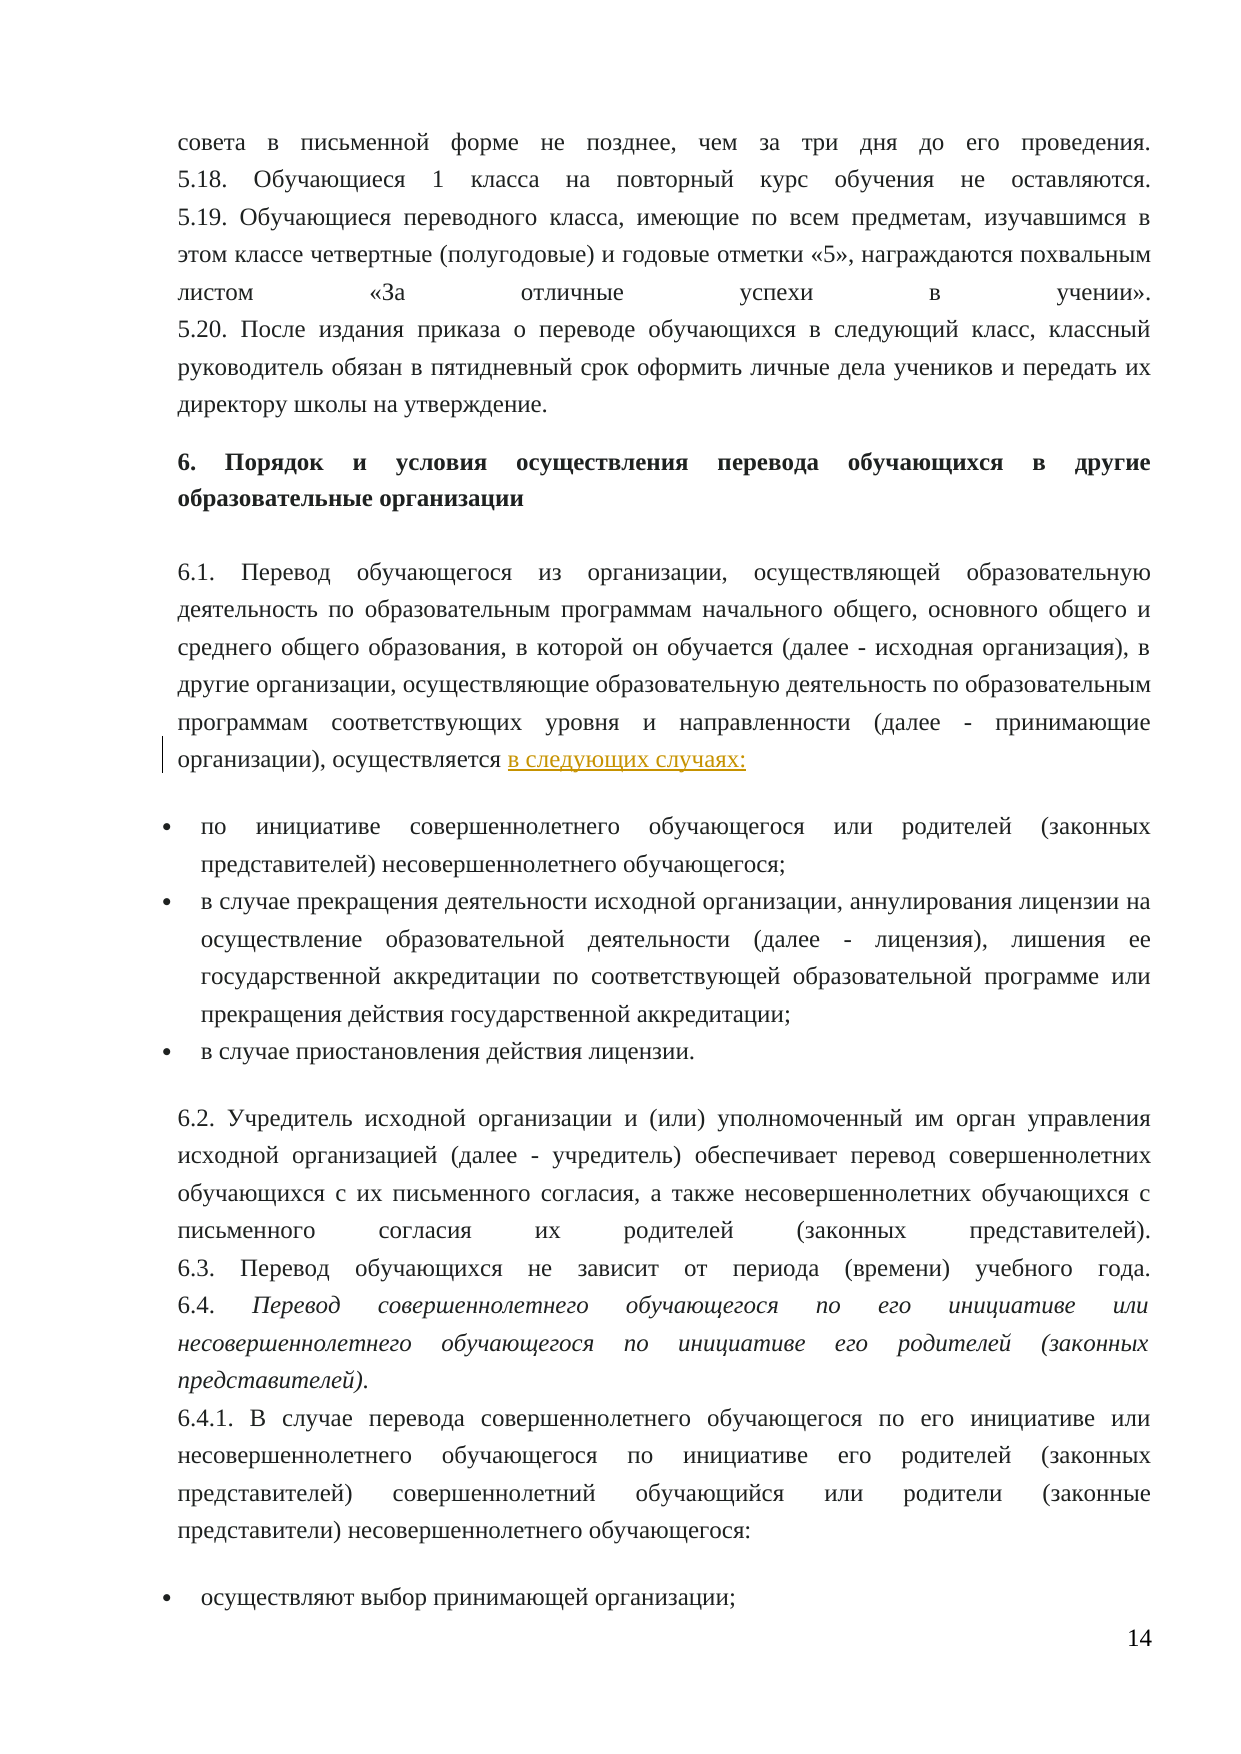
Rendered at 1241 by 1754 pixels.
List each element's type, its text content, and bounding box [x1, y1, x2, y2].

list осуществляют выбор принимающей организации; [163, 1573, 1152, 1611]
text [177, 118, 1152, 418]
list по инициативе совершеннолетнего обучающегося или родителей (законных представителей) несовершеннолетнего обучающегося; [163, 802, 1152, 877]
text 6.2. Учредитель исходной организации и (или) уполномоченный им орган управления исходной организацией (далее - учредитель) обеспечивает перевод совершеннолетних обучающихся с их письменного согласия, а также несовершеннолетних обучающихся с письменного согласия их родителей (законных представителей). 6.3. Перевод обучающихся не зависит от периода (времени) учебного года. 6.4. Перевод совершеннолетнего обучающегося по его инициативе или несовершеннолетнего обучающегося по инициативе его родителей (законных представителей). 6.4.1. В случае перевода совершеннолетнего обучающегося по его инициативе или несовершеннолетнего обучающегося по инициативе его родителей (законных представителей) совершеннолетний обучающийся или родители (законные представители) несовершеннолетнего обучающегося: [177, 1094, 1152, 1544]
text 6.1. Перевод обучающегося из организации, осуществляющей образовательную деятельность по образовательным программам начального общего, основного общего и среднего общего образования, в которой он обучается (далее - исходная организация), в другие организации, осуществляющие образовательную деятельность по образовательным программам соответствующих уровня и направленности (далее - принимающие организации), осуществляется [177, 548, 1152, 773]
list в случае прекращения деятельности исходной организации, аннулирования лицензии на осуществление образовательной деятельности (далее - лицензия), лишения ее государственной аккредитации по соответствующей образовательной программе или прекращения действия государственной аккредитации; [163, 877, 1152, 1027]
subtitle 6. Порядок и условия осуществления перевода обучающихся в другие образовательные организации [177, 447, 1152, 512]
list в случае приостановления действия лицензии. [163, 1027, 1152, 1065]
